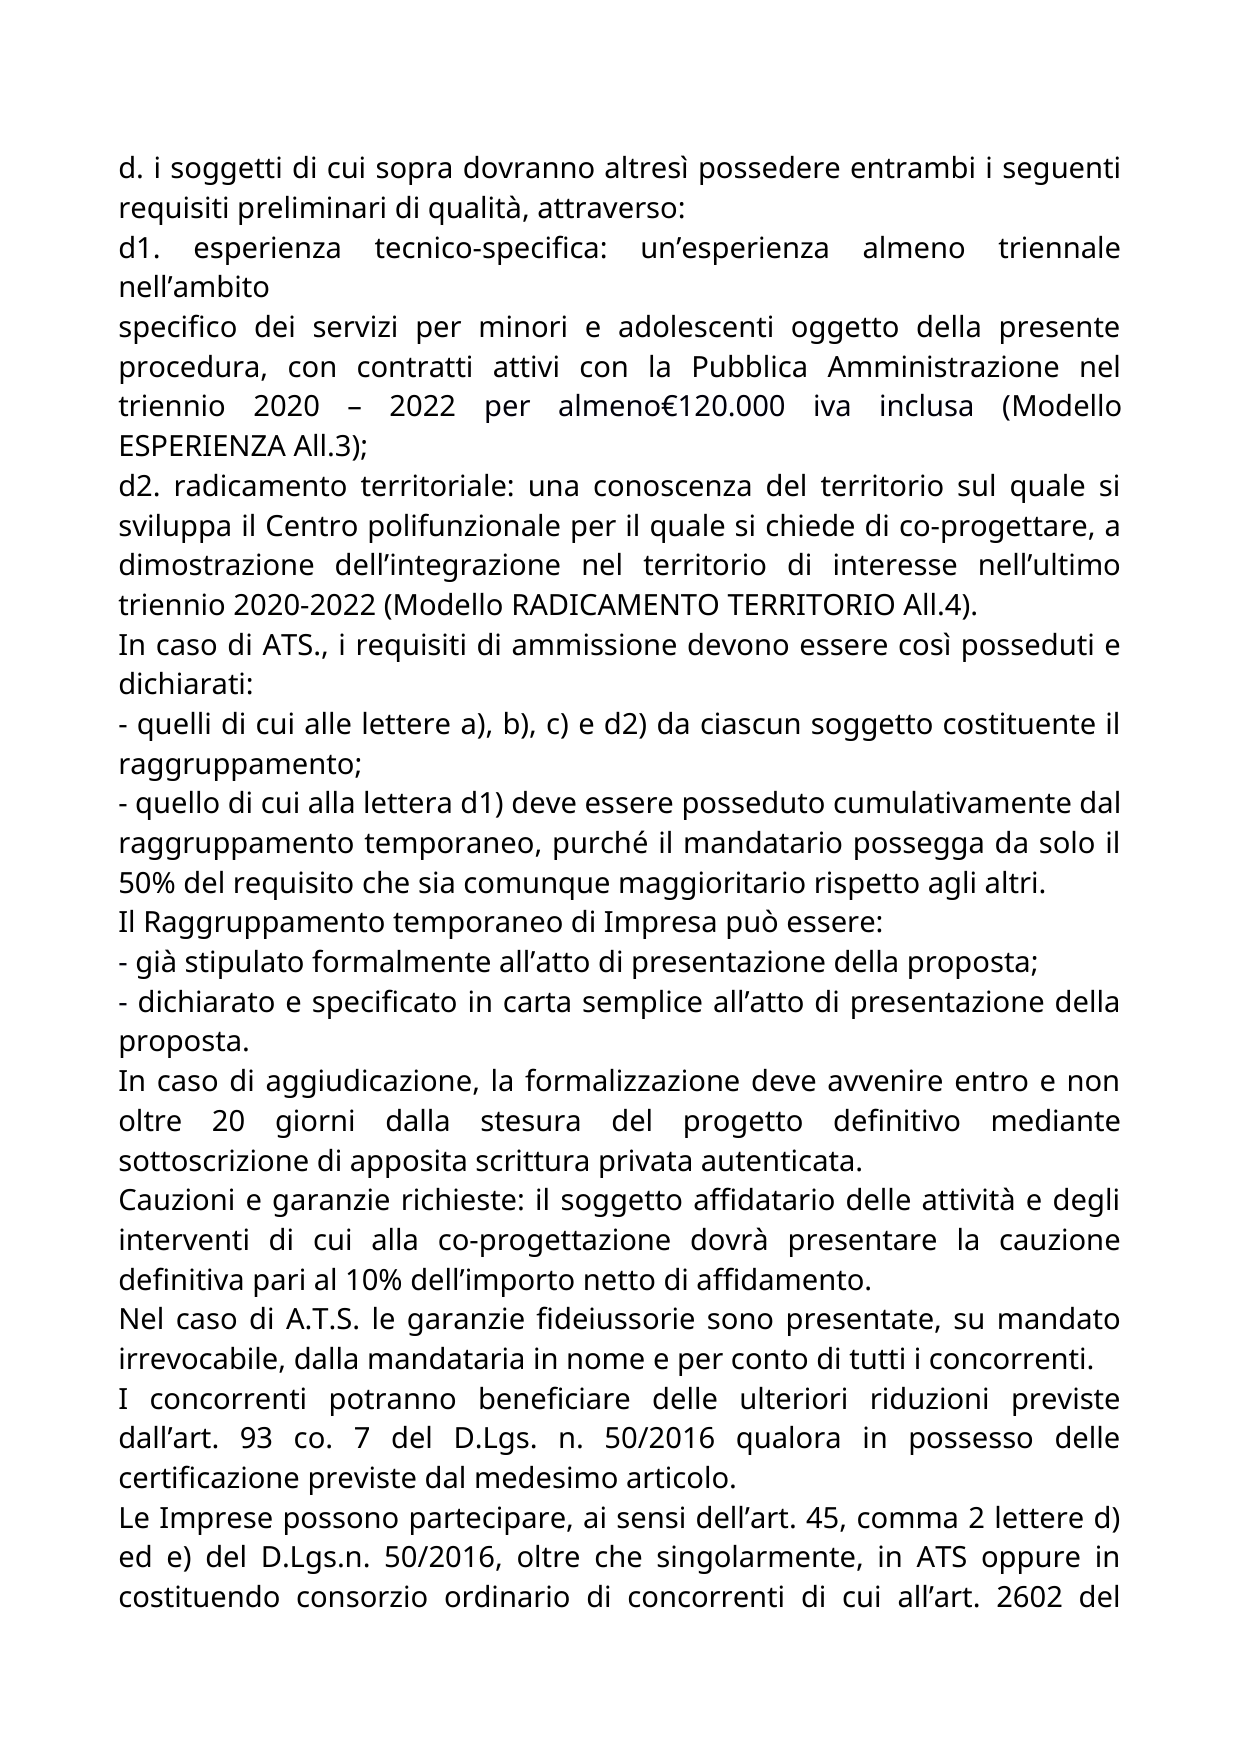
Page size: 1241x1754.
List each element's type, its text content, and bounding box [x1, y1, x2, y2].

text - quello di cui alla lettera d1) deve essere posseduto cumulativamente dal [118, 783, 1122, 822]
text In caso di aggiudicazione, la formalizzazione deve avvenire entro e non oltre 20 giorni dalla stesura del progetto definitivo mediante sottoscrizione di apposita scrittura privata autenticata. [118, 1060, 1122, 1179]
text - già stipulato formalmente all’atto di presentazione della proposta; [118, 941, 1122, 981]
text - quelli di cui alle lettere a), b), c) e d2) da ciascun soggetto costituente il raggruppamento; [118, 703, 1122, 783]
text Nel caso di A.T.S. le garanzie fideiussorie sono presentate, su mandato irrevocabile, dalla mandataria in nome e per conto di tutti i concorrenti. [118, 1298, 1122, 1378]
text In caso di ATS., i requisiti di ammissione devono essere così posseduti e dichiarati: [118, 624, 1122, 703]
text - dichiarato e specificato in carta semplice all’atto di presentazione della proposta. [118, 981, 1122, 1060]
text d1. esperienza tecnico-specifica: un’esperienza almeno triennale nell’ambito [118, 227, 1122, 306]
text specifico dei servizi per minori e adolescenti oggetto della presente procedura, con contratti attivi con la Pubblica Amministrazione nel triennio 2020 – 2022 per almeno€120.000 iva inclusa (Modello ESPERIENZA All.3); [118, 306, 1122, 465]
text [118, 1497, 1122, 1616]
text Il Raggruppamento temporaneo di Impresa può essere: [118, 902, 1122, 941]
text d2. radicamento territoriale: una conoscenza del territorio sul quale si sviluppa il Centro polifunzionale per il quale si chiede di co-progettare, a dimostrazione dell’integrazione nel territorio di interesse nell’ultimo triennio 2020-2022 (Modello RADICAMENTO TERRITORIO All.4). [118, 465, 1122, 624]
text raggruppamento temporaneo, purché il mandatario possegga da solo il 50% del requisito che sia comunque maggioritario rispetto agli altri. [118, 822, 1122, 902]
text Cauzioni e garanzie richieste: il soggetto affidatario delle attività e degli interventi di cui alla co-progettazione dovrà presentare la cauzione definitiva pari al 10% dell’importo netto di affidamento. [118, 1179, 1122, 1298]
text d. i soggetti di cui sopra dovranno altresì possedere entrambi i seguenti requisiti preliminari di qualità, attraverso: [118, 148, 1122, 227]
text I concorrenti potranno beneficiare delle ulteriori riduzioni previste dall’art. 93 co. 7 del D.Lgs. n. 50/2016 qualora in possesso delle certificazione previste dal medesimo articolo. [118, 1378, 1122, 1497]
